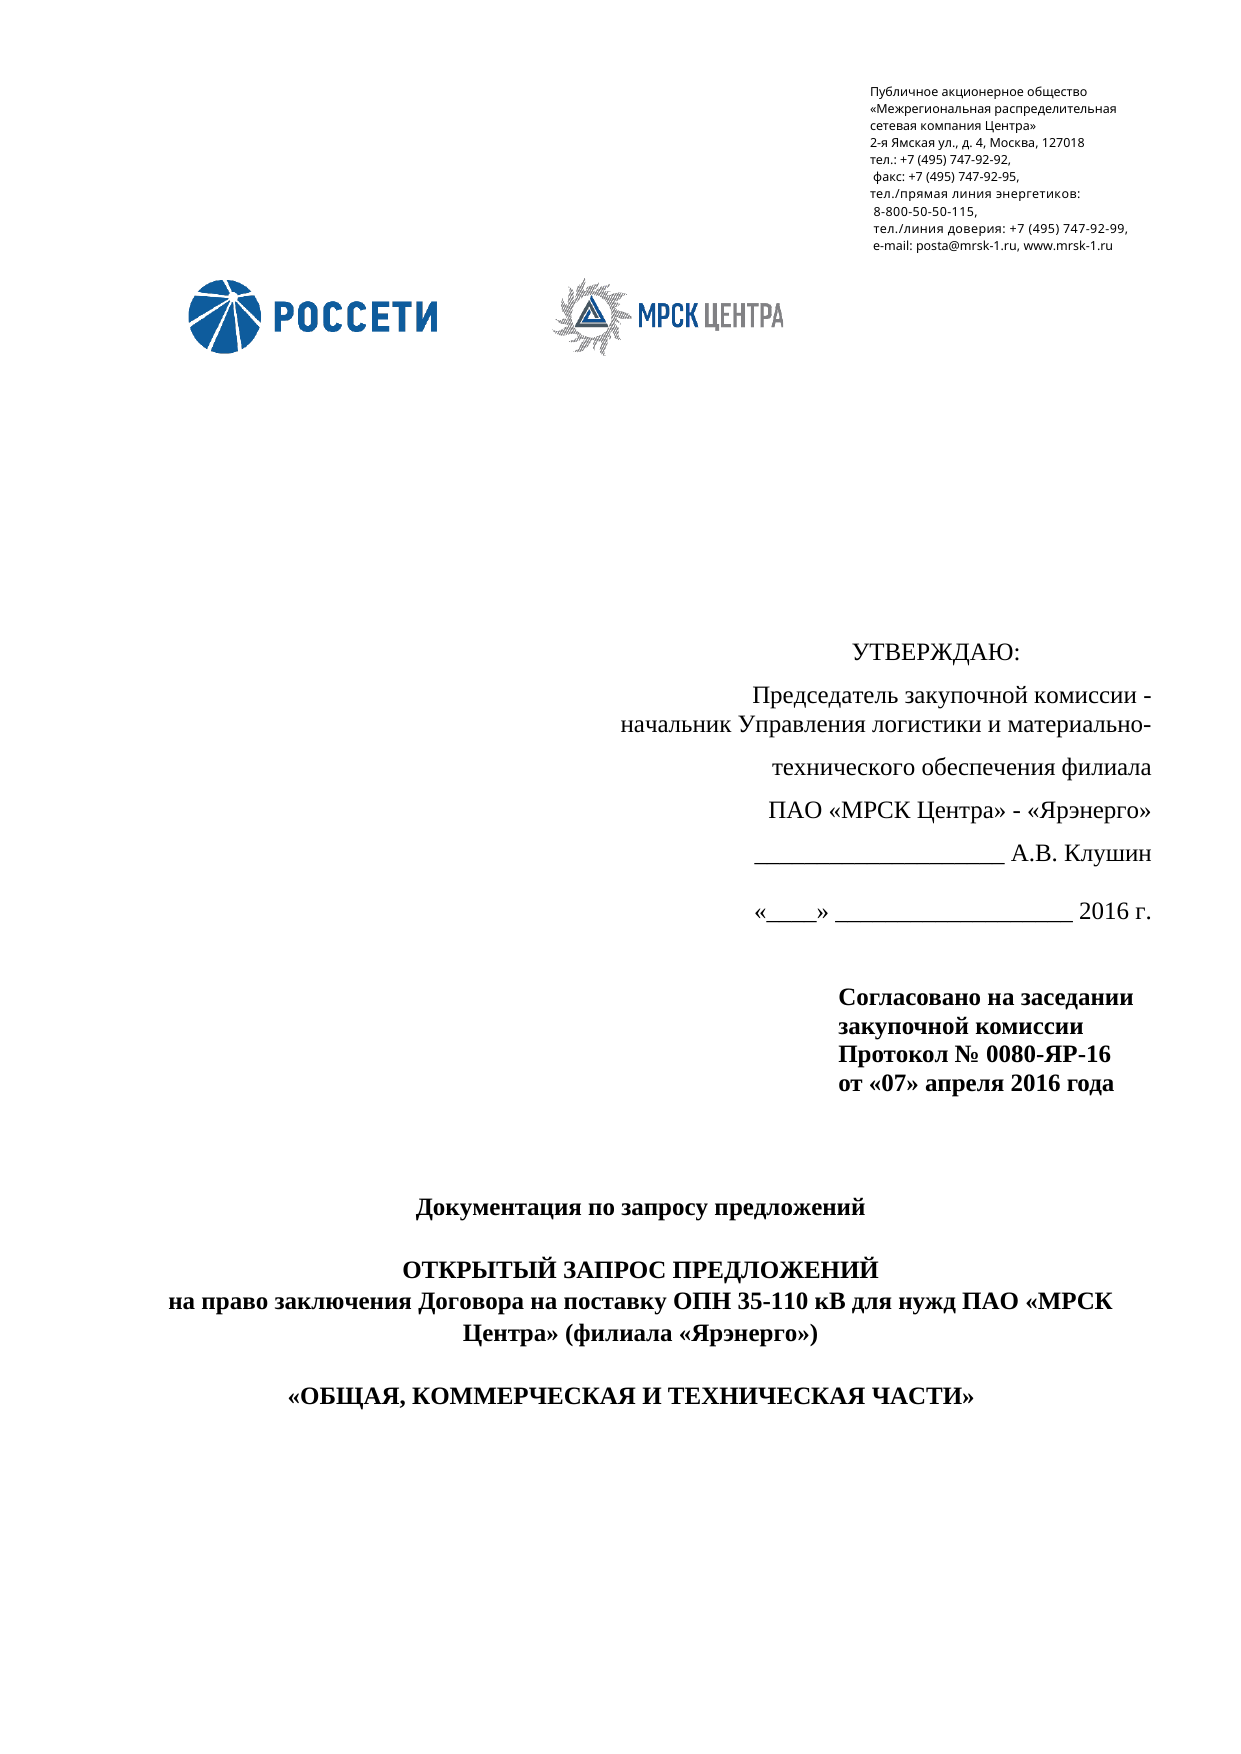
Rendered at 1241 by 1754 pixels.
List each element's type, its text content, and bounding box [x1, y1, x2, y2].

text Документация по запросу предложений [129, 1192, 1152, 1220]
text ПАО «МРСК Центра» - «Ярэнерго» [129, 795, 1152, 824]
text Протокол № 0080-ЯР-16 [838, 1039, 1152, 1068]
text Председатель закупочной комиссии - [129, 680, 1152, 709]
text на право заключения Договора на поставку ОПН 35-110 кВ для нужд ПАО «МРСК Центра» (филиала «Ярэнерго») [129, 1286, 1152, 1347]
text технического обеспечения филиала [129, 752, 1152, 781]
text закупочной комиссии [838, 1011, 1152, 1039]
text начальник Управления логистики и материально- [129, 709, 1152, 738]
text ____________________ А.В. Клушин [129, 838, 1152, 867]
text «ОБЩАЯ, КОММЕРЧЕСКАЯ и техническая ЧАСТИ» [73, 1381, 1183, 1410]
text Согласовано на заседании [838, 982, 1152, 1011]
text «____» ___________________ 2016 г. [720, 896, 1152, 924]
text УТВЕРЖДАЮ: [720, 637, 1152, 666]
picture [188, 278, 784, 356]
text ОТКРЫТЫЙ ЗАПРОС ПРЕДЛОЖЕНИЙ [129, 1255, 1152, 1283]
text от «07» апреля 2016 года [838, 1068, 1152, 1097]
